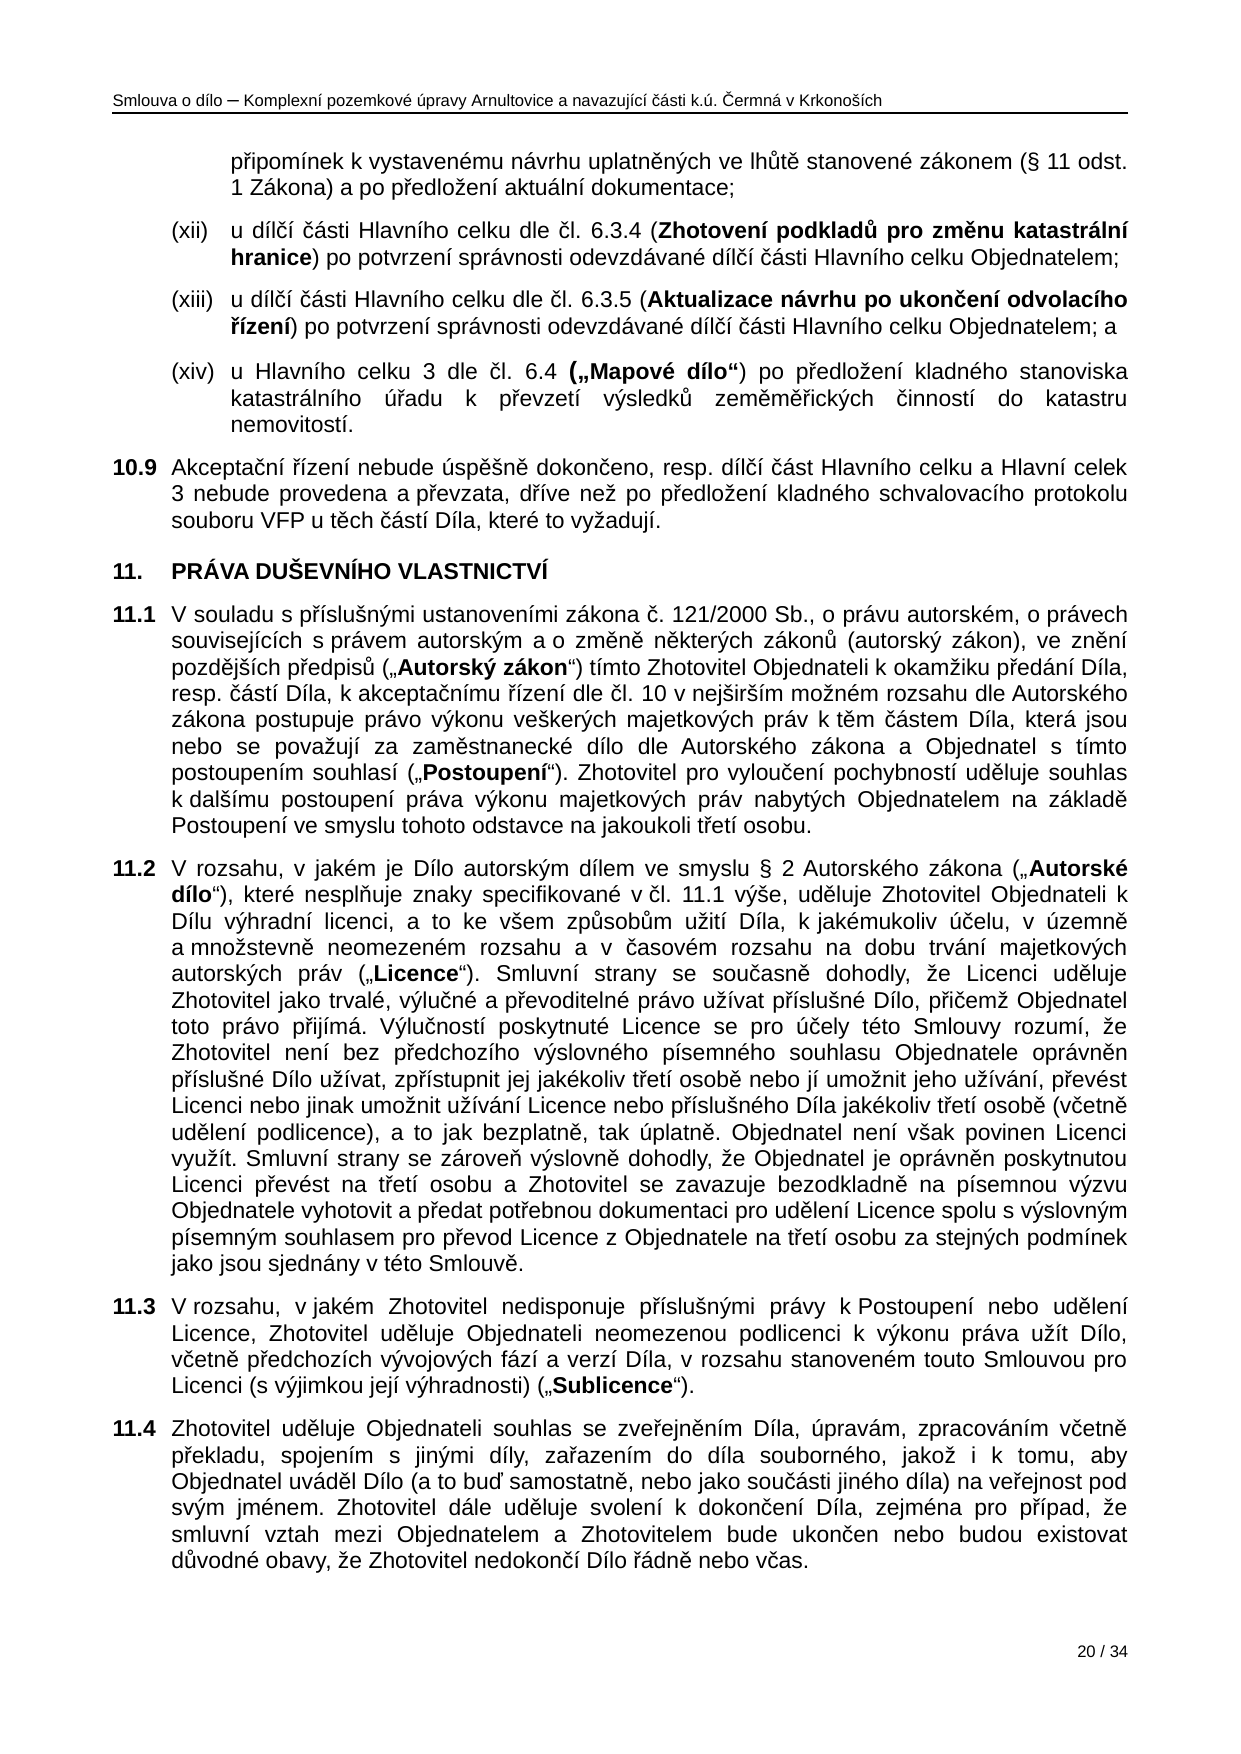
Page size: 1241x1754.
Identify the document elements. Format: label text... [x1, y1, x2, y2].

text V souladu s příslušnými ustanoveními zákona č. 121/2000 Sb., o právu autorském, o právech souvisejících s právem autorským a o změně některých zákonů (autorský zákon), ve znění pozdějších předpisů („Autorský zákon“) tímto Zhotovitel Objednateli k okamžiku předání Díla, resp. částí Díla, k akceptačnímu řízení dle čl. 10 v nejširším možném rozsahu dle Autorského zákona postupuje právo výkonu veškerých majetkových práv k těm částem Díla, která jsou nebo se považují za zaměstnanecké dílo dle Autorského zákona a Objednatel s tímto postoupením souhlasí („Postoupení“). Zhotovitel pro vyloučení pochybností uděluje souhlas k dalšímu postoupení práva výkonu majetkových práv nabytých Objednatelem na základě Postoupení ve smyslu tohoto odstavce na jakoukoli třetí osobu. [112, 601, 1128, 838]
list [171, 148, 1128, 200]
list u dílčí části Hlavního celku dle čl. 6.3.5 (Aktualizace návrhu po ukončení odvolacího řízení) po potvrzení správnosti odevzdávané dílčí části Hlavního celku Objednatelem; a [171, 286, 1128, 339]
list u dílčí části Hlavního celku dle čl. 6.3.4 (Zhotovení podkladů pro změnu katastrální hranice) po potvrzení správnosti odevzdávané dílčí části Hlavního celku Objednatelem; [171, 217, 1128, 270]
text Akceptační řízení nebude úspěšně dokončeno, resp. dílčí část Hlavního celku a Hlavní celek 3 nebude provedena a převzata, dříve než po předložení kladného schvalovacího protokolu souboru VFP u těch částí Díla, které to vyžadují. [112, 454, 1128, 533]
text V rozsahu, v jakém je Dílo autorským dílem ve smyslu § 2 Autorského zákona („Autorské dílo“), které nesplňuje znaky specifikované v čl. 11.1 výše, uděluje Zhotovitel Objednateli k Dílu výhradní licenci, a to ke všem způsobům užití Díla, k jakémukoliv účelu, v územně a množstevně neomezeném rozsahu a v časovém rozsahu na dobu trvání majetkových autorských práv („Licence“). Smluvní strany se současně dohodly, že Licenci uděluje Zhotovitel jako trvalé, výlučné a převoditelné právo užívat příslušné Dílo, přičemž Objednatel toto právo přijímá. Výlučností poskytnuté Licence se pro účely této Smlouvy rozumí, že Zhotovitel není bez předchozího výslovného písemného souhlasu Objednatele oprávněn příslušné Dílo užívat, zpřístupnit jej jakékoliv třetí osobě nebo jí umožnit jeho užívání, převést Licenci nebo jinak umožnit užívání Licence nebo příslušného Díla jakékoliv třetí osobě (včetně udělení podlicence), a to jak bezplatně, tak úplatně. Objednatel není však povinen Licenci využít. Smluvní strany se zároveň výslovně dohodly, že Objednatel je oprávněn poskytnutou Licenci převést na třetí osobu a Zhotovitel se zavazuje bezodkladně na písemnou výzvu Objednatele vyhotovit a předat potřebnou dokumentaci pro udělení Licence spolu s výslovným písemným souhlasem pro převod Licence z Objednatele na třetí osobu za stejných podmínek jako jsou sjednány v této Smlouvě. [112, 855, 1128, 1277]
text Práva duševního vlastnictví [112, 558, 1128, 584]
list u Hlavního celku 3 dle čl. 6.4 („Mapové dílo“) po předložení kladného stanoviska katastrálního úřadu k převzetí výsledků zeměměřických činností do katastru nemovitostí. [171, 356, 1128, 437]
text V rozsahu, v jakém Zhotovitel nedisponuje příslušnými právy k Postoupení nebo udělení Licence, Zhotovitel uděluje Objednateli neomezenou podlicenci k výkonu práva užít Dílo, včetně předchozích vývojových fází a verzí Díla, v rozsahu stanoveném touto Smlouvou pro Licenci (s výjimkou její výhradnosti) („Sublicence“). [112, 1293, 1128, 1399]
text Zhotovitel uděluje Objednateli souhlas se zveřejněním Díla, úpravám, zpracováním včetně překladu, spojením s jinými díly, zařazením do díla souborného, jakož i k tomu, aby Objednatel uváděl Dílo (a to buď samostatně, nebo jako součásti jiného díla) na veřejnost pod svým jménem. Zhotovitel dále uděluje svolení k dokončení Díla, zejména pro případ, že smluvní vztah mezi Objednatelem a Zhotovitelem bude ukončen nebo budou existovat důvodné obavy, že Zhotovitel nedokončí Dílo řádně nebo včas. [112, 1415, 1128, 1573]
